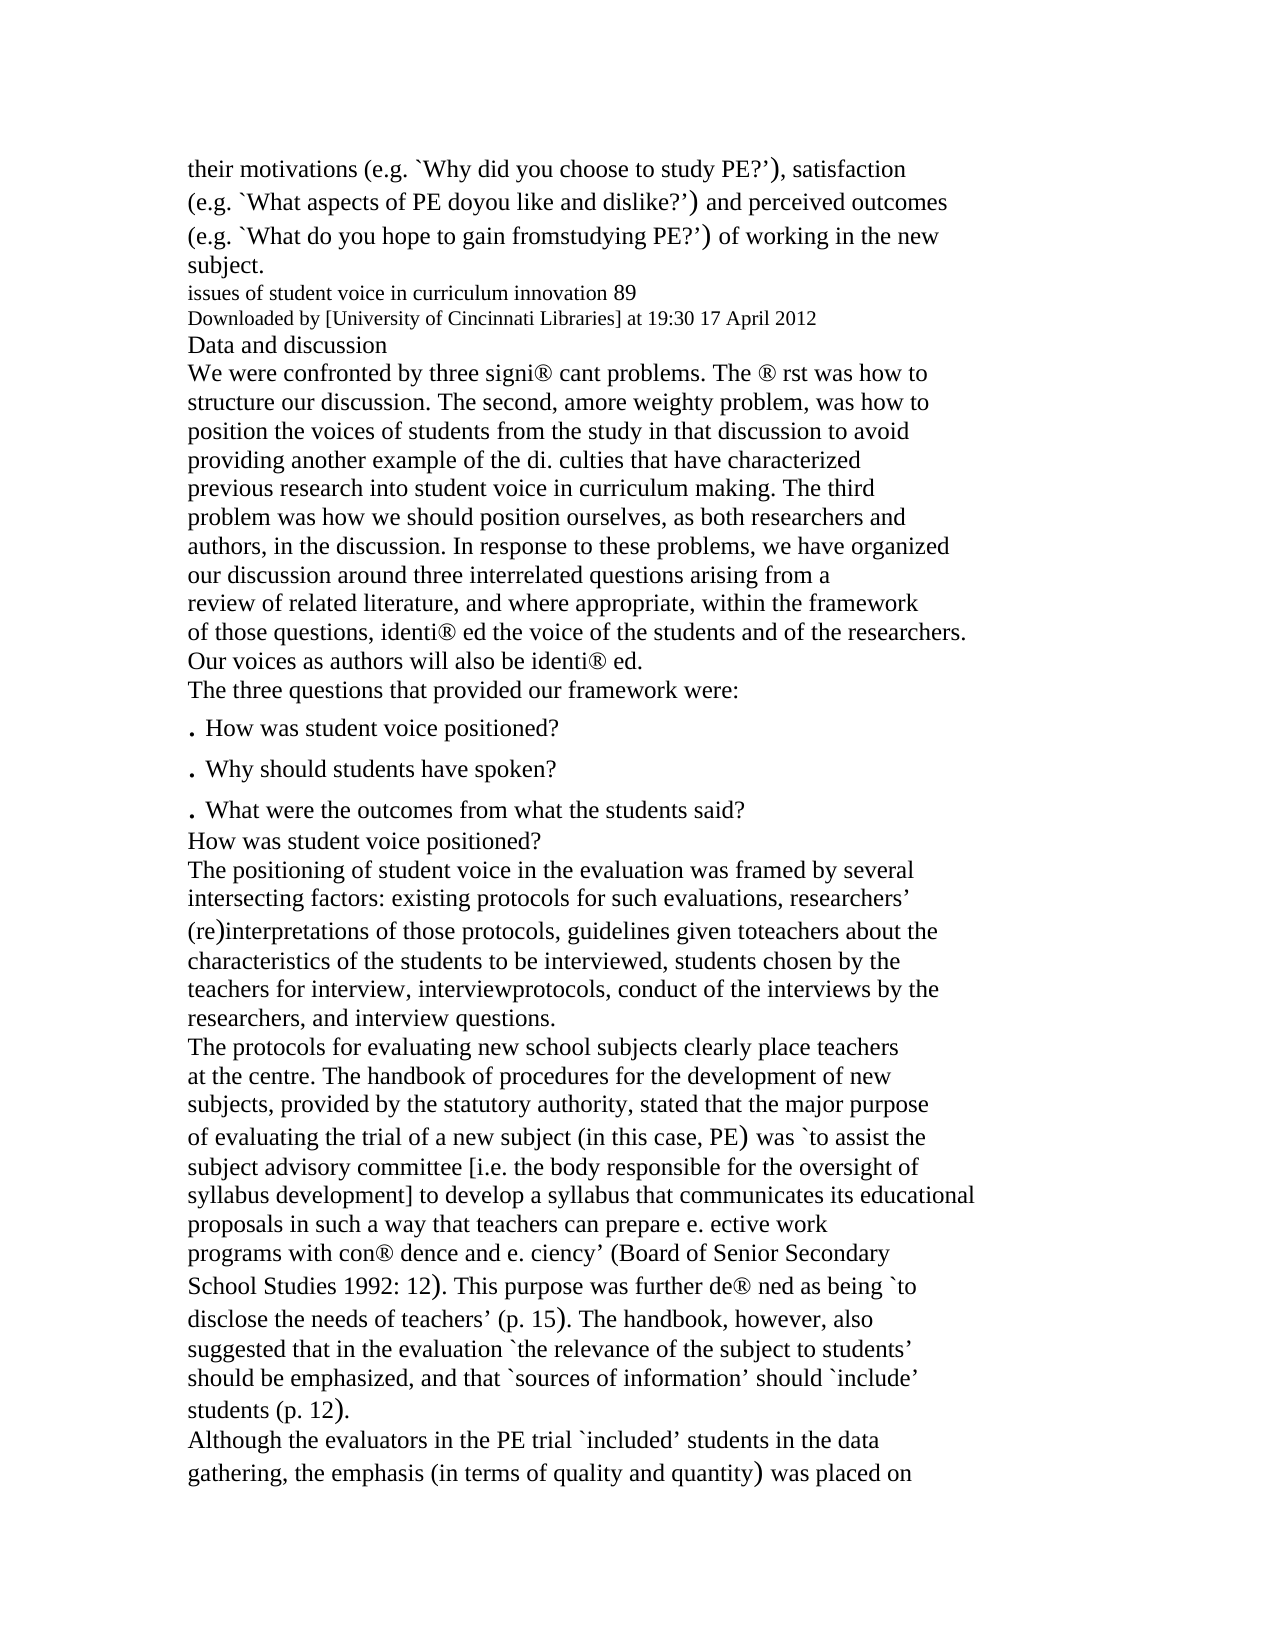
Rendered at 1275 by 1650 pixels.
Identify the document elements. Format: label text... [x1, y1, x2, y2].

text subject. [187, 251, 1087, 279]
text disclose the needs of teachers’ (p. 15). The handbook, however, also [187, 1300, 1087, 1334]
text at the centre. The handbook of procedures for the development of new [187, 1061, 1087, 1089]
text Downloaded by [University of Cincinnati Libraries] at 19:30 17 April 2012 [187, 306, 1087, 330]
text proposals in such a way that teachers can prepare e. ective work [187, 1209, 1087, 1238]
text teachers for interview, interviewprotocols, conduct of the interviews by the [187, 974, 1087, 1003]
text intersecting factors: existing protocols for such evaluations, researchers’ [187, 883, 1087, 912]
text We were confronted by three signi® cant problems. The ® rst was how to [187, 358, 1087, 387]
text researchers, and interview questions. [187, 1003, 1087, 1032]
text issues of student voice in curriculum innovation 89 [187, 279, 1087, 306]
text review of related literature, and where appropriate, within the framework [187, 588, 1087, 617]
text (e.g. `What do you hope to gain fromstudying PE?’) of working in the new [187, 217, 1087, 251]
text programs with con® dence and e. ciency’ (Board of Senior Secondary [187, 1238, 1087, 1267]
text Our voices as authors will also be identi® ed. [187, 646, 1087, 675]
text How was student voice positioned? [187, 826, 1087, 855]
text their motivations (e.g. `Why did you choose to study PE?’), satisfaction [187, 150, 1087, 183]
text Data and discussion [187, 330, 1087, 358]
text structure our discussion. The second, amore weighty problem, was how to [187, 387, 1087, 416]
text suggested that in the evaluation `the relevance of the subject to students’ [187, 1334, 1087, 1363]
text (e.g. `What aspects of PE doyou like and dislike?’) and perceived outcomes [187, 183, 1087, 217]
text The positioning of student voice in the evaluation was framed by several [187, 855, 1087, 883]
text should be emphasized, and that `sources of information’ should `include’ [187, 1363, 1087, 1391]
text providing another example of the di. culties that have characterized [187, 445, 1087, 473]
text . How was student voice positioned? [187, 703, 1087, 744]
text our discussion around three interrelated questions arising from a [187, 560, 1087, 588]
text . Why should students have spoken? [187, 744, 1087, 785]
text gathering, the emphasis (in terms of quality and quantity) was placed on [187, 1454, 1087, 1487]
text of evaluating the trial of a new subject (in this case, PE) was `to assist the [187, 1118, 1087, 1152]
text The three questions that provided our framework were: [187, 675, 1087, 703]
text (re)interpretations of those protocols, guidelines given toteachers about the [187, 912, 1087, 946]
text characteristics of the students to be interviewed, students chosen by the [187, 946, 1087, 974]
text Although the evaluators in the PE trial `included’ students in the data [187, 1425, 1087, 1454]
text syllabus development] to develop a syllabus that communicates its educational [187, 1181, 1087, 1209]
text previous research into student voice in curriculum making. The third [187, 473, 1087, 502]
text of those questions, identi® ed the voice of the students and of the researchers. [187, 617, 1087, 646]
text . What were the outcomes from what the students said? [187, 785, 1087, 826]
text authors, in the discussion. In response to these problems, we have organized [187, 531, 1087, 560]
text School Studies 1992: 12). This purpose was further de® ned as being `to [187, 1267, 1087, 1300]
text problem was how we should position ourselves, as both researchers and [187, 502, 1087, 531]
text students (p. 12). [187, 1391, 1087, 1425]
text position the voices of students from the study in that discussion to avoid [187, 416, 1087, 445]
text subject advisory committee [i.e. the body responsible for the oversight of [187, 1152, 1087, 1181]
text subjects, provided by the statutory authority, stated that the major purpose [187, 1089, 1087, 1118]
text The protocols for evaluating new school subjects clearly place teachers [187, 1032, 1087, 1061]
